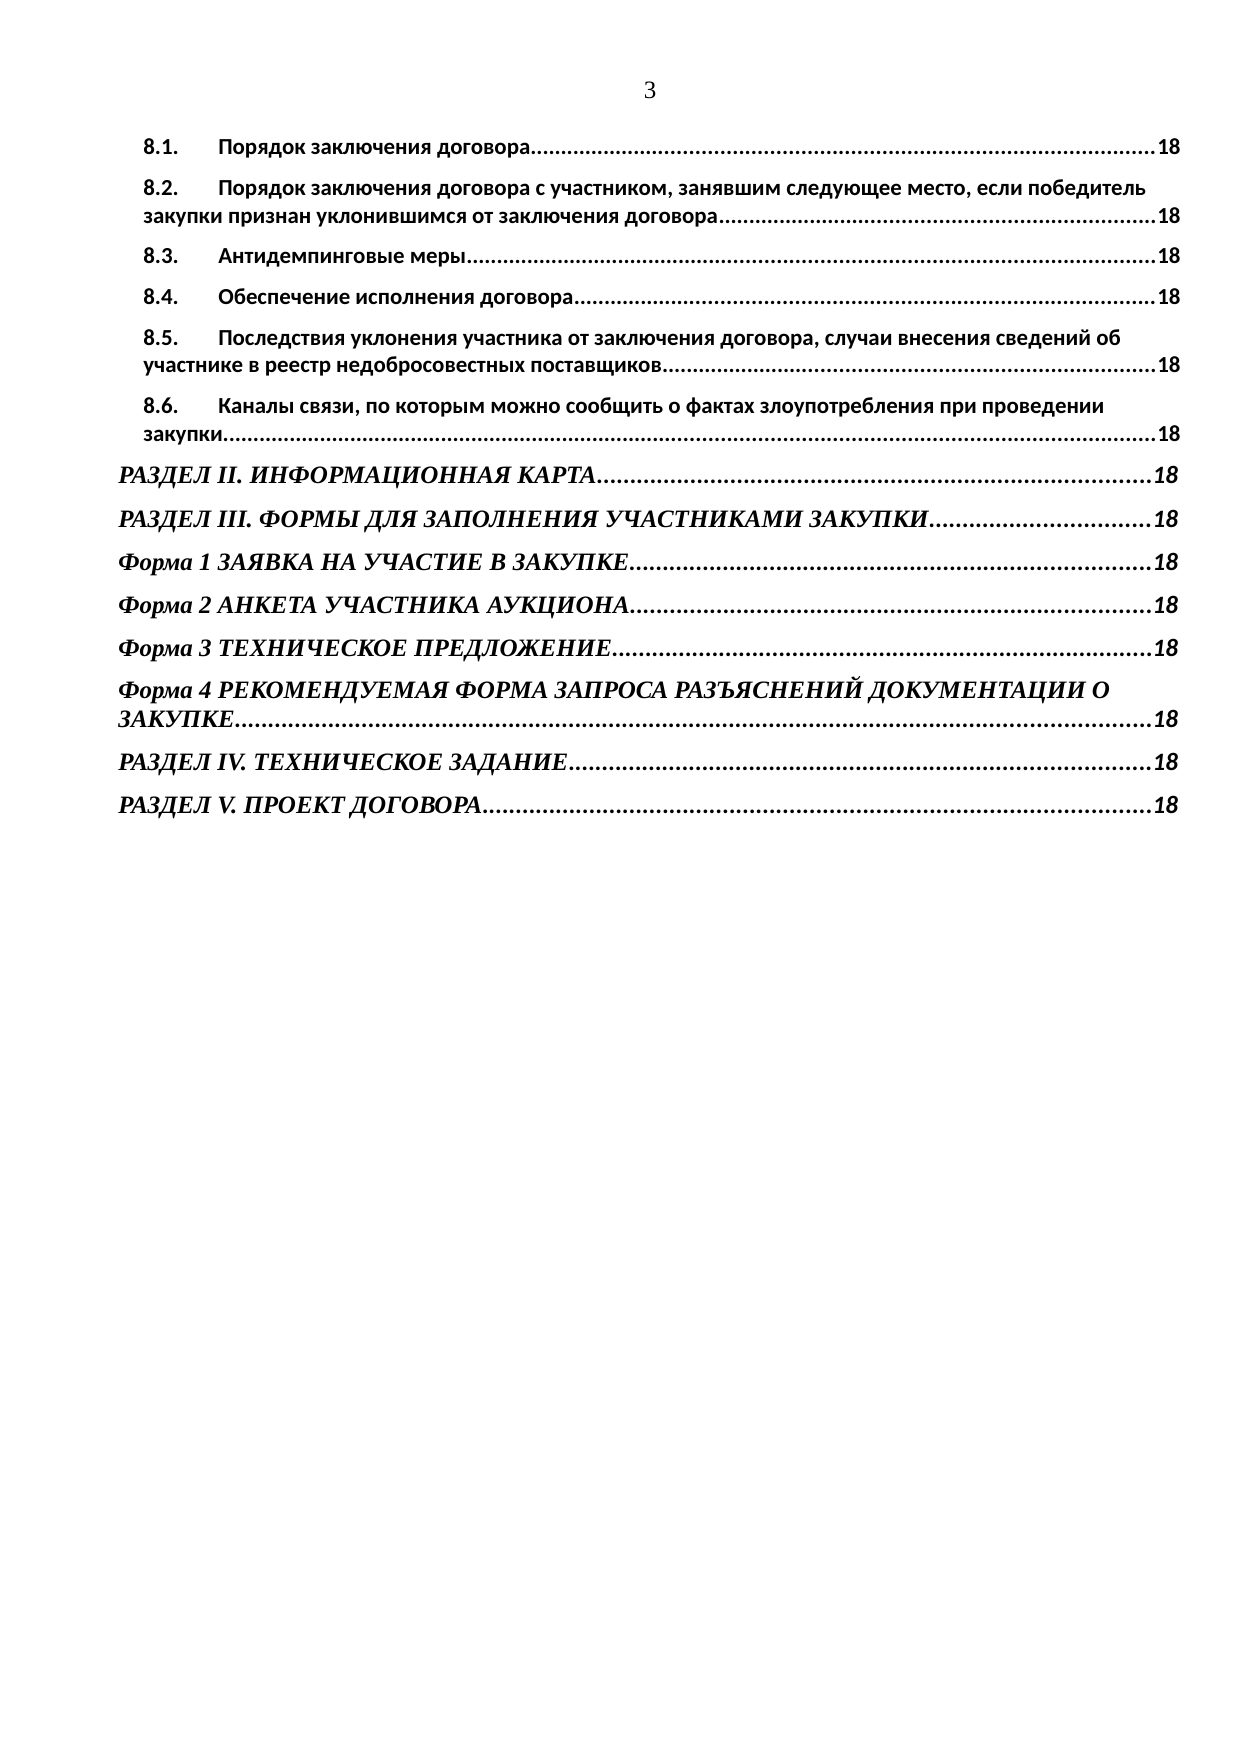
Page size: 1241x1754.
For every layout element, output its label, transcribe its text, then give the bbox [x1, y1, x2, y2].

text РАЗДЕЛ V. ПРОЕКТ ДОГОВОРА 18 [118, 789, 1181, 820]
text РАЗДЕЛ III. ФОРМЫ ДЛЯ ЗАПОЛНЕНИЯ УЧАСТНИКАМИ ЗАКУПКИ 18 [118, 503, 1181, 533]
text 8.3. Антидемпинговые меры 18 [143, 242, 1181, 269]
text РАЗДЕЛ IV. ТЕХНИЧЕСКОЕ ЗАДАНИЕ 18 [118, 747, 1181, 777]
text 8.1. Порядок заключения договора 18 [143, 132, 1181, 161]
text 8.4. Обеспечение исполнения договора 18 [143, 282, 1181, 310]
text Форма 2 АНКЕТА УЧАСТНИКА АУКЦИОНА 18 [118, 589, 1181, 619]
text РАЗДЕЛ II. ИНФОРМАЦИОННАЯ КАРТА 18 [118, 460, 1181, 490]
text 8.5. Последствия уклонения участника от заключения договора, случаи внесения сведений об участнике в реестр недобросовестных поставщиков 18 [143, 323, 1181, 379]
text Форма 1 ЗАЯВКА НА УЧАСТИЕ В ЗАКУПКЕ 18 [118, 546, 1181, 576]
text Форма 3 ТЕХНИЧЕСКОЕ ПРЕДЛОЖЕНИЕ 18 [118, 632, 1181, 662]
text 8.6. Каналы связи, по которым можно сообщить о фактах злоупотребления при проведении закупки 18 [143, 391, 1181, 447]
text 8.2. Порядок заключения договора с участником, занявшим следующее место, если победитель закупки признан уклонившимся от заключения договора 18 [143, 173, 1181, 229]
text Форма 4 РЕКОМЕНДУЕМАЯ ФОРМА ЗАПРОСА РАЗЪЯСНЕНИЙ ДОКУМЕНТАЦИИ О ЗАКУПКЕ 18 [118, 675, 1181, 734]
